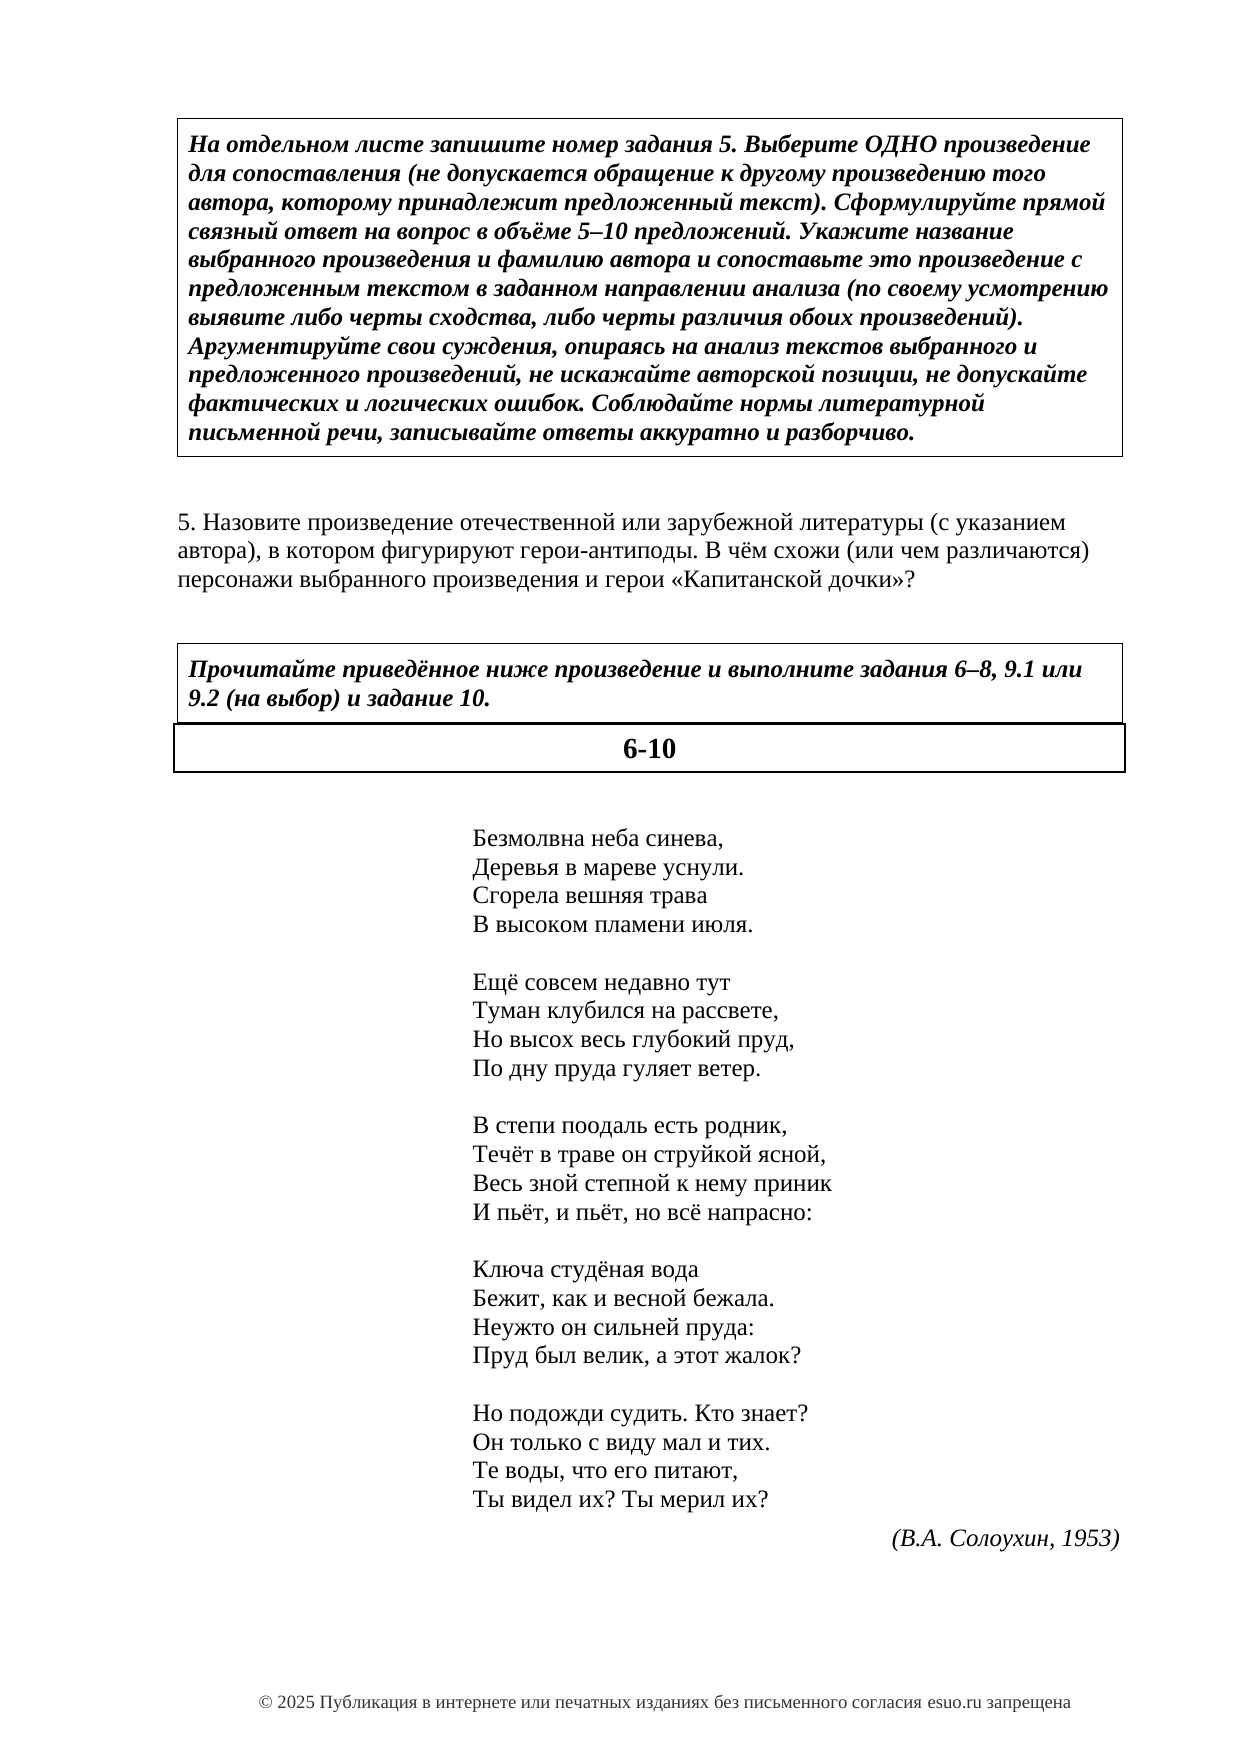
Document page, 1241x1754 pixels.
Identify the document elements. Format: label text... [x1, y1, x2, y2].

text (В.А. Солоухин, 1953) [177, 1523, 1122, 1552]
subtitle 6-10 [175, 725, 1124, 771]
table_header На отдельном листе запишите номер задания 5. Выберите ОДНО произведение для сопоставления (не допускается обращение к другому произведению того автора, которому принадлежит предложенный текст). Сформулируйте прямой связный ответ на вопрос в объёме 5–10 предложений. Укажите название выбранного произведения и фамилию автора и сопоставьте это произведение с предложенным текстом в заданном направлении анализа (по своему усмотрению выявите либо черты сходства, либо черты различия обоих произведений). Аргументируйте свои суждения, опираясь на анализ текстов выбранного и предложенного произведений, не искажайте авторской позиции, не допускайте фактических и логических ошибок. Соблюдайте нормы литературной письменной речи, записывайте ответы аккуратно и разборчиво. [178, 119, 1122, 456]
text Безмолвна неба синева, Деревья в мареве уснули. Сгорела вешняя трава В высоком пламени июля. Ещё совсем недавно тут Туман клубился на рассвете, Но высох весь глубокий пруд, По дну пруда гуляет ветер. В степи поодаль есть родник, Течёт в траве он струйкой ясной, Весь зной степной к нему приник И пьёт, и пьёт, но всё напрасно: Ключа студёная вода Бежит, как и весной бежала. Неужто он сильней пруда: Пруд был велик, а этот жалок? Но подожди судить. Кто знает? Он только с виду мал и тих. Те воды, что его питают, Ты видел их? Ты мерил их? [472, 823, 1122, 1513]
text 5. Назовите произведение отечественной или зарубежной литературы (с указанием автора), в котором фигурируют герои-антиподы. В чём схожи (или чем различаются) персонажи выбранного произведения и герои «Капитанской дочки»? [177, 507, 1122, 593]
table_header Прочитайте приведённое ниже произведение и выполните задания 6–8, 9.1 или 9.2 (на выбор) и задание 10. [178, 644, 1122, 722]
